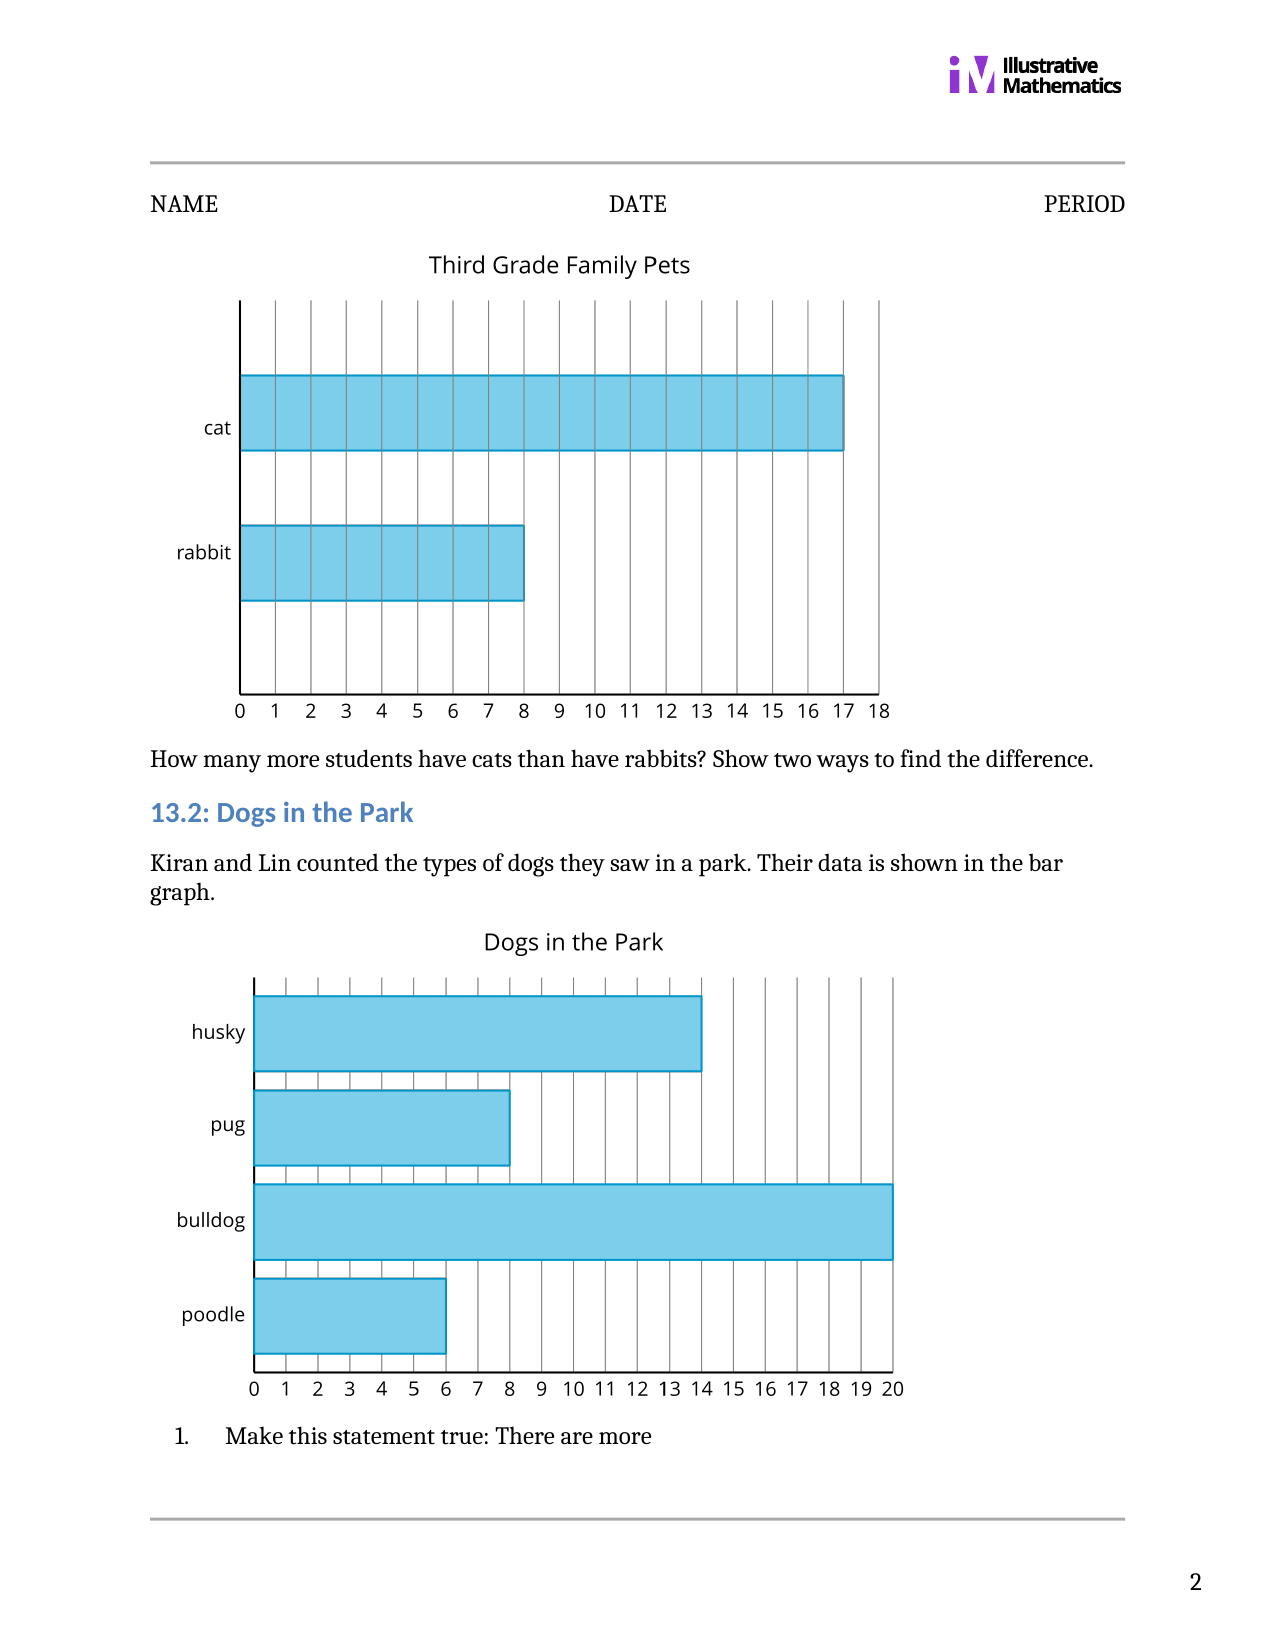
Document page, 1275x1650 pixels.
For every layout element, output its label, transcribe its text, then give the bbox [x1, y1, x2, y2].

text Kiran and Lin counted the types of dogs they saw in a park. Their data is shown in the bar graph. [150, 849, 1125, 906]
picture [168, 925, 912, 1404]
text How many more students have cats than have rabbits? Show two ways to find the difference. [150, 745, 1125, 773]
picture [168, 247, 898, 726]
picture [949, 55, 1121, 93]
subtitle 13.2: Dogs in the Park [150, 794, 1125, 830]
list Make this statement true: There are more [175, 1422, 1125, 1451]
